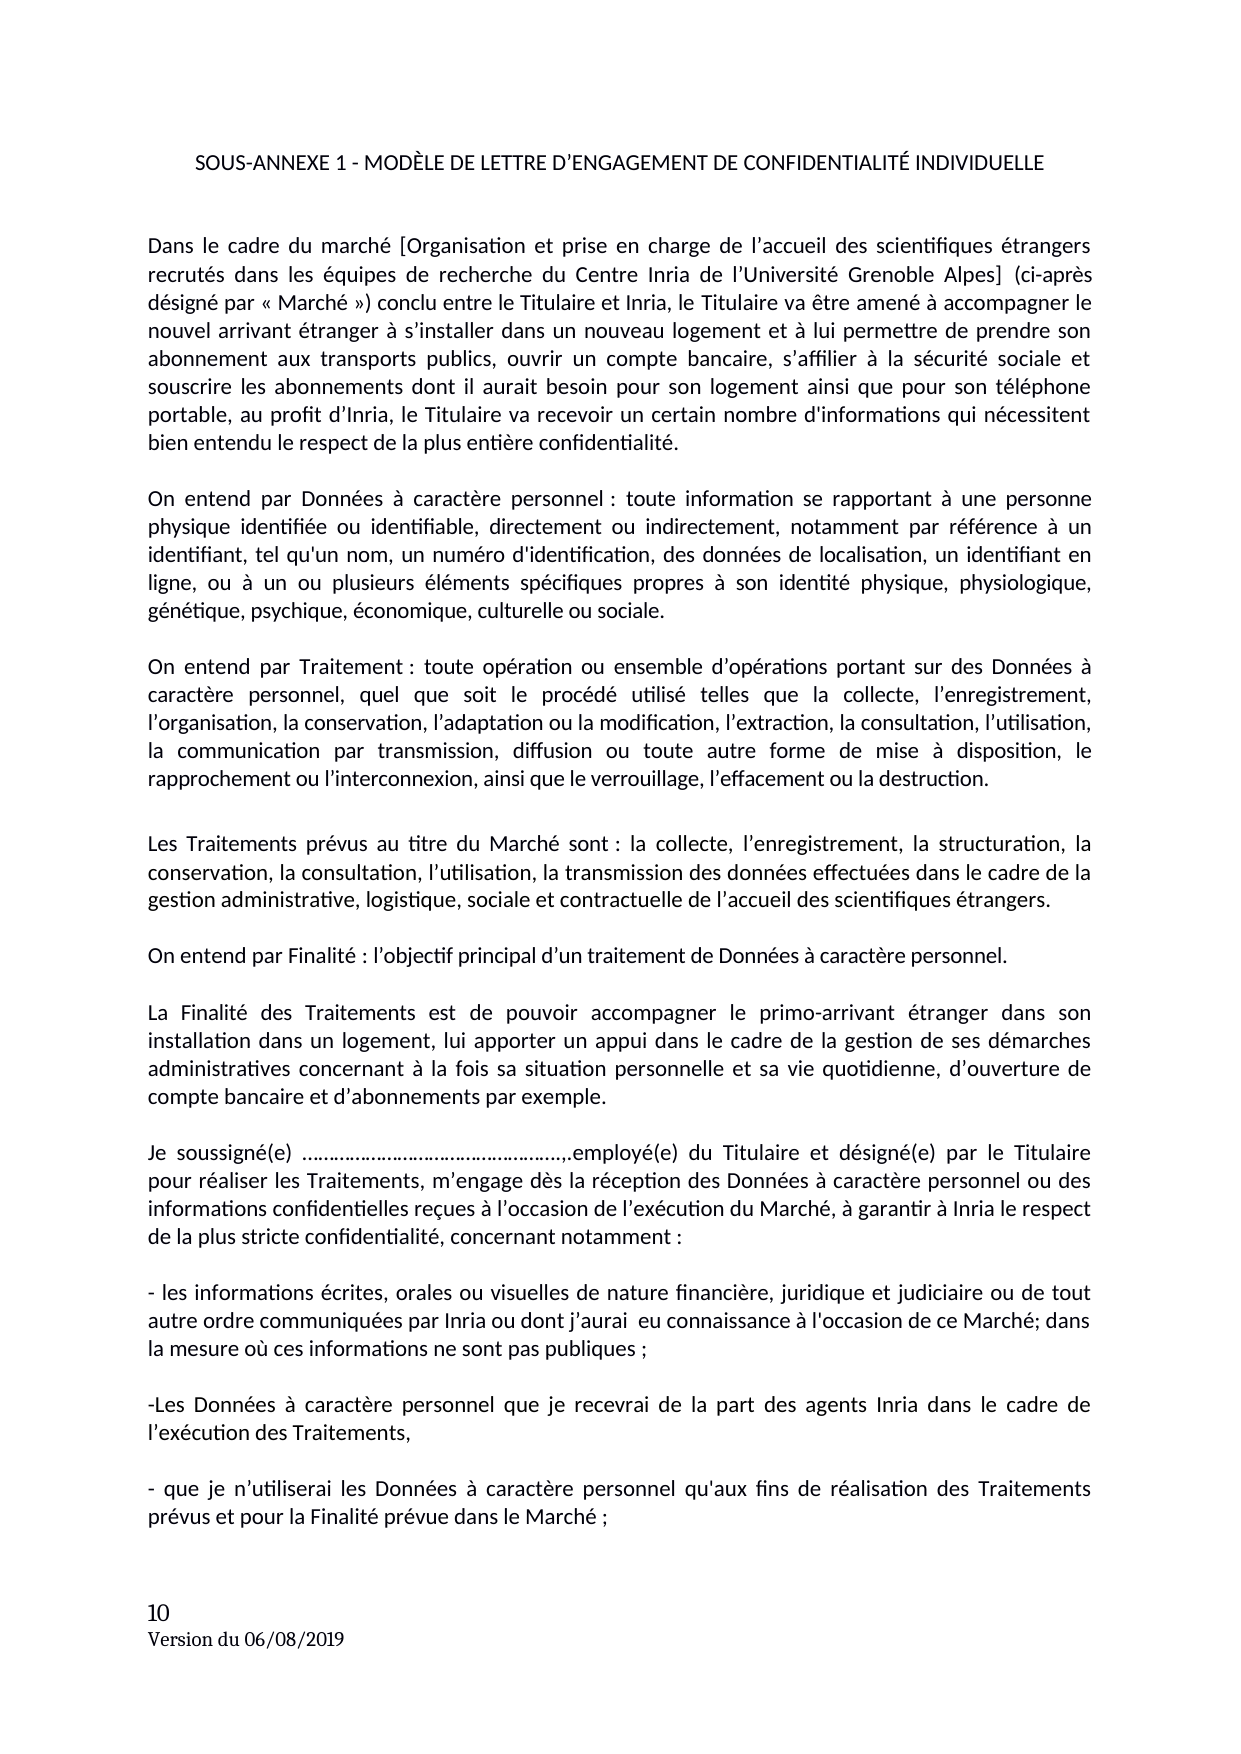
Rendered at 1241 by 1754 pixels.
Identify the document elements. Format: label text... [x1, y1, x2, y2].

text - que je n’utiliserai les Données à caractère personnel qu'aux fins de réalisation des Traitements prévus et pour la Finalité prévue dans le Marché ; [148, 1474, 1093, 1530]
text On entend par Données à caractère personnel : toute information se rapportant à une personne physique identifiée ou identifiable, directement ou indirectement, notamment par référence à un identifiant, tel qu'un nom, un numéro d'identification, des données de localisation, un identifiant en ligne, ou à un ou plusieurs éléments spécifiques propres à son identité physique, physiologique, génétique, psychique, économique, culturelle ou sociale. [148, 484, 1093, 624]
text On entend par Finalité : l’objectif principal d’un traitement de Données à caractère personnel. [148, 942, 1093, 970]
text Dans le cadre du marché [Organisation et prise en charge de l’accueil des scientifiques étrangers recrutés dans les équipes de recherche du Centre Inria de l’Université Grenoble Alpes] (ci-après désigné par « Marché ») conclu entre le Titulaire et Inria, le Titulaire va être amené à accompagner le nouvel arrivant étranger à s’installer dans un nouveau logement et à lui permettre de prendre son abonnement aux transports publics, ouvrir un compte bancaire, s’affilier à la sécurité sociale et souscrire les abonnements dont il aurait besoin pour son logement ainsi que pour son téléphone portable, au profit d’Inria, le Titulaire va recevoir un certain nombre d'informations qui nécessitent bien entendu le respect de la plus entière confidentialité. [148, 232, 1093, 456]
text La Finalité des Traitements est de pouvoir accompagner le primo-arrivant étranger dans son installation dans un logement, lui apporter un appui dans le cadre de la gestion de ses démarches administratives concernant à la fois sa situation personnelle et sa vie quotidienne, d’ouverture de compte bancaire et d’abonnements par exemple. [148, 998, 1093, 1110]
text On entend par Traitement : toute opération ou ensemble d’opérations portant sur des Données à caractère personnel, quel que soit le procédé utilisé telles que la collecte, l’enregistrement, l’organisation, la conservation, l’adaptation ou la modification, l’extraction, la consultation, l’utilisation, la communication par transmission, diffusion ou toute autre forme de mise à disposition, le rapprochement ou l’interconnexion, ainsi que le verrouillage, l’effacement ou la destruction. [148, 652, 1093, 792]
text SOUS-ANNEXE 1 - MODÈLE DE LETTRE D’ENGAGEMENT DE CONFIDENTIALITÉ INDIVIDUELLE [148, 148, 1093, 176]
text Les Traitements prévus au titre du Marché sont : la collecte, l’enregistrement, la structuration, la conservation, la consultation, l’utilisation, la transmission des données effectuées dans le cadre de la gestion administrative, logistique, sociale et contractuelle de l’accueil des scientifiques étrangers. [148, 829, 1093, 914]
text Je soussigné(e) ………………………………………….,.employé(e) du Titulaire et désigné(e) par le Titulaire pour réaliser les Traitements, m’engage dès la réception des Données à caractère personnel ou des informations confidentielles reçues à l’occasion de l’exécution du Marché, à garantir à Inria le respect de la plus stricte confidentialité, concernant notamment : [148, 1138, 1093, 1250]
text -Les Données à caractère personnel que je recevrai de la part des agents Inria dans le cadre de l’exécution des Traitements, [148, 1390, 1093, 1446]
text - les informations écrites, orales ou visuelles de nature financière, juridique et judiciaire ou de tout autre ordre communiquées par Inria ou dont j’aurai eu connaissance à l'occasion de ce Marché; dans la mesure où ces informations ne sont pas publiques ; [148, 1278, 1093, 1362]
